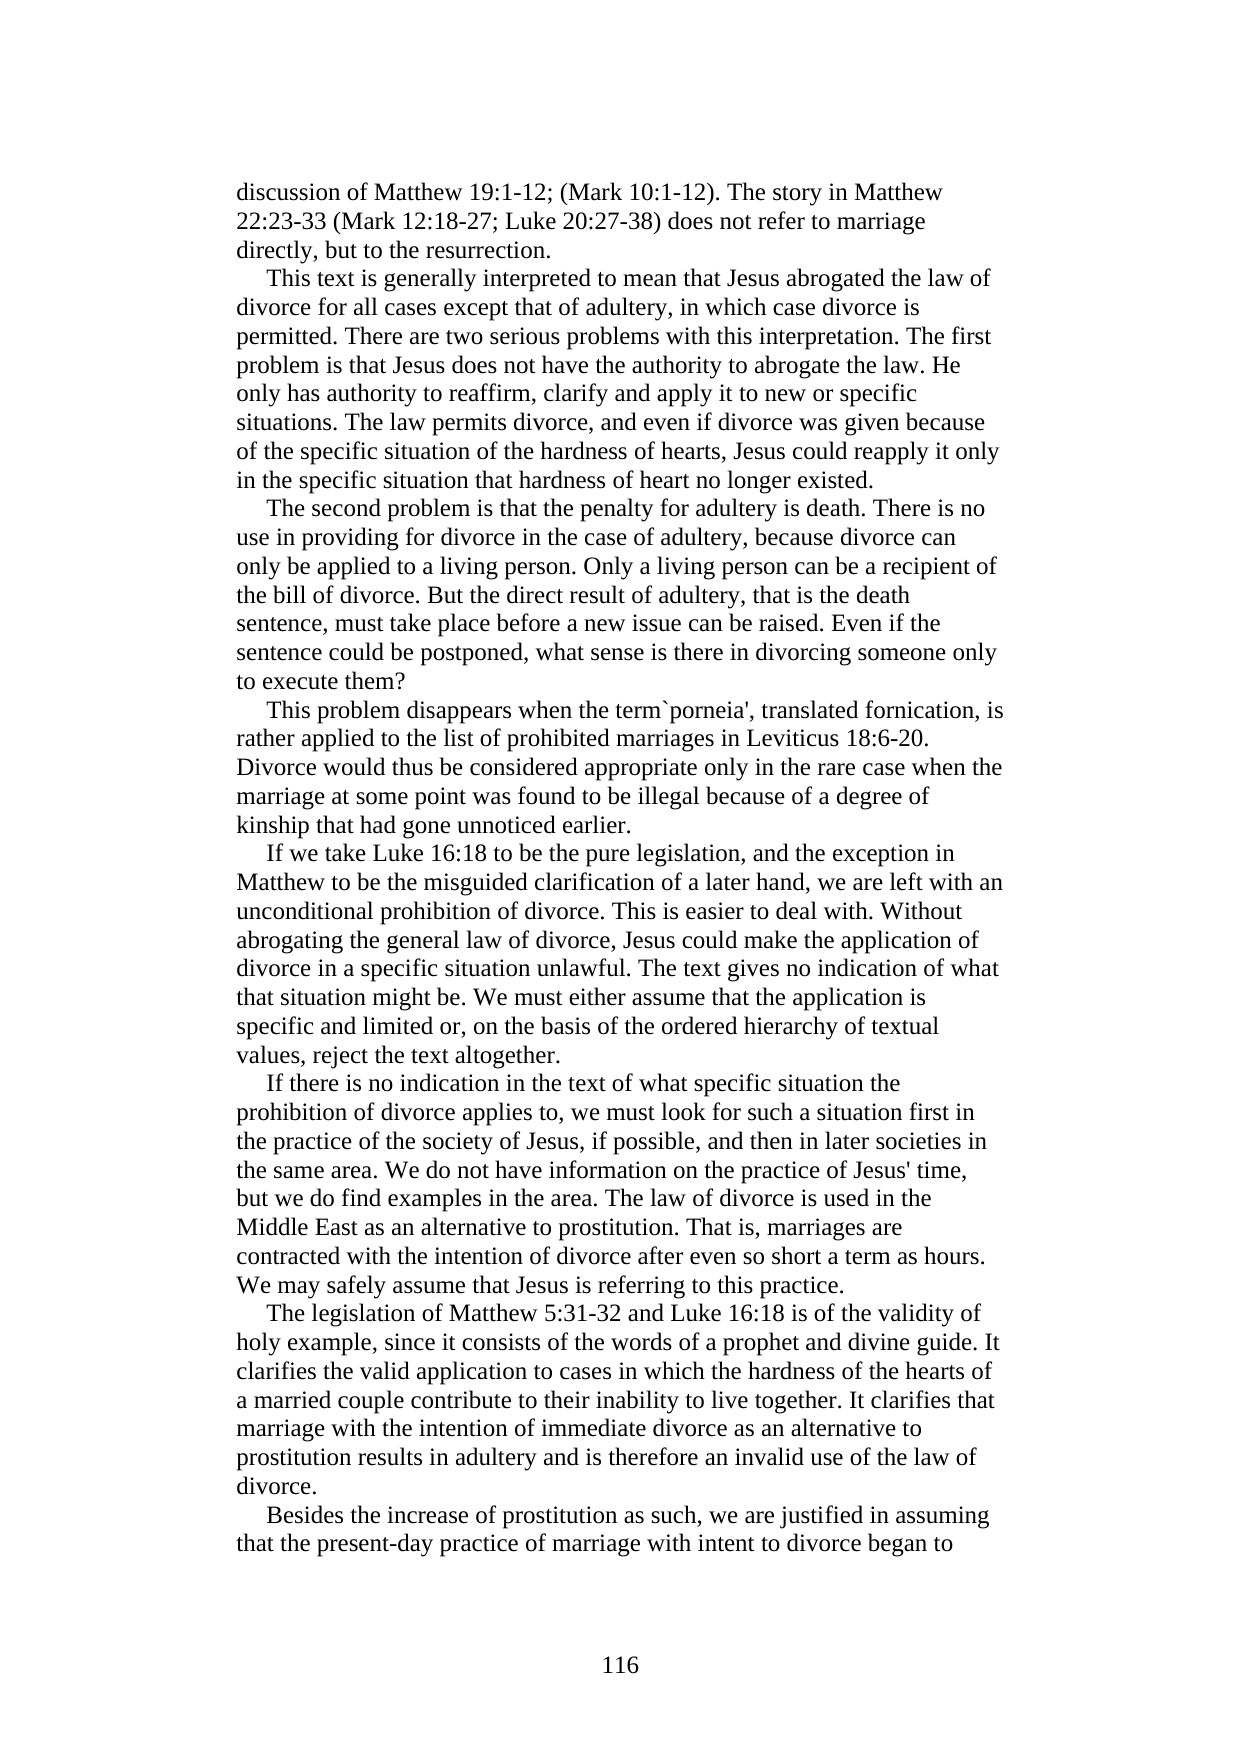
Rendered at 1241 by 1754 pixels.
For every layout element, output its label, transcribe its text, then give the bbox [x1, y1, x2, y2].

text The second problem is that the penalty for adultery is death. There is no use in providing for divorce in the case of adultery, because divorce can only be applied to a living person. Only a living person can be a recipient of the bill of divorce. But the direct result of adultery, that is the death sentence, must take place before a new issue can be raised. Even if the sentence could be postponed, what sense is there in divorcing someone only to execute them? [236, 493, 1004, 695]
text This problem disappears when the term`porneia', translated fornication, is rather applied to the list of prohibited marriages in Leviticus 18:6-20. Divorce would thus be considered appropriate only in the rare case when the marriage at some point was found to be illegal because of a degree of kinship that had gone unnoticed earlier. [236, 695, 1004, 838]
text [236, 1500, 1004, 1557]
text This text is generally interpreted to mean that Jesus abrogated the law of divorce for all cases except that of adultery, in which case divorce is permitted. There are two serious problems with this interpretation. The first problem is that Jesus does not have the authority to abrogate the law. He only has author­ity to reaffirm, clarify and apply it to new or specific situations. The law permits divorce, and even if divorce was given because of the specific situation of the hardness of hearts, Jesus could reapply it only in the specific situation that hardness of heart no longer existed. [236, 263, 1004, 493]
text The legislation of Matthew 5:31-32 and Luke 16:18 is of the validity of holy example, since it consists of the words of a prophet and divine guide. It clarifies the valid applica­tion to cases in which the hardness of the hearts of a married couple contribute to their inability to live together. It clarifies that marriage with the intention of immediate divorce as an alternative to prostitution results in adultery and is therefore an invalid use of the law of divorce. [236, 1298, 1004, 1500]
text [236, 177, 1004, 263]
text If we take Luke 16:18 to be the pure legislation, and the exception in Matthew to be the misguided clarification of a later hand, we are left with an unconditional prohibition of divorce. This is easier to deal with. Without abrogating the general law of divorce, Jesus could make the application of divorce in a specific situation unlawful. The text gives no indication of what that situation might be. We must either assume that the application is specific and limited or, on the basis of the ordered hierarchy of textual values, reject the text altogether. [236, 838, 1004, 1068]
text If there is no indication in the text of what specific situation the prohibition of divorce applies to, we must look for such a situation first in the practice of the society of Jesus, if possible, and then in later societies in the same area. We do not have information on the practice of Jesus' time, but we do find examples in the area. The law of divorce is used in the Middle East as an alternative to prostitution. That is, marriages are contracted with the intention of divorce after even so short a term as hours. We may safely assume that Jesus is referring to this practice. [236, 1068, 1004, 1298]
